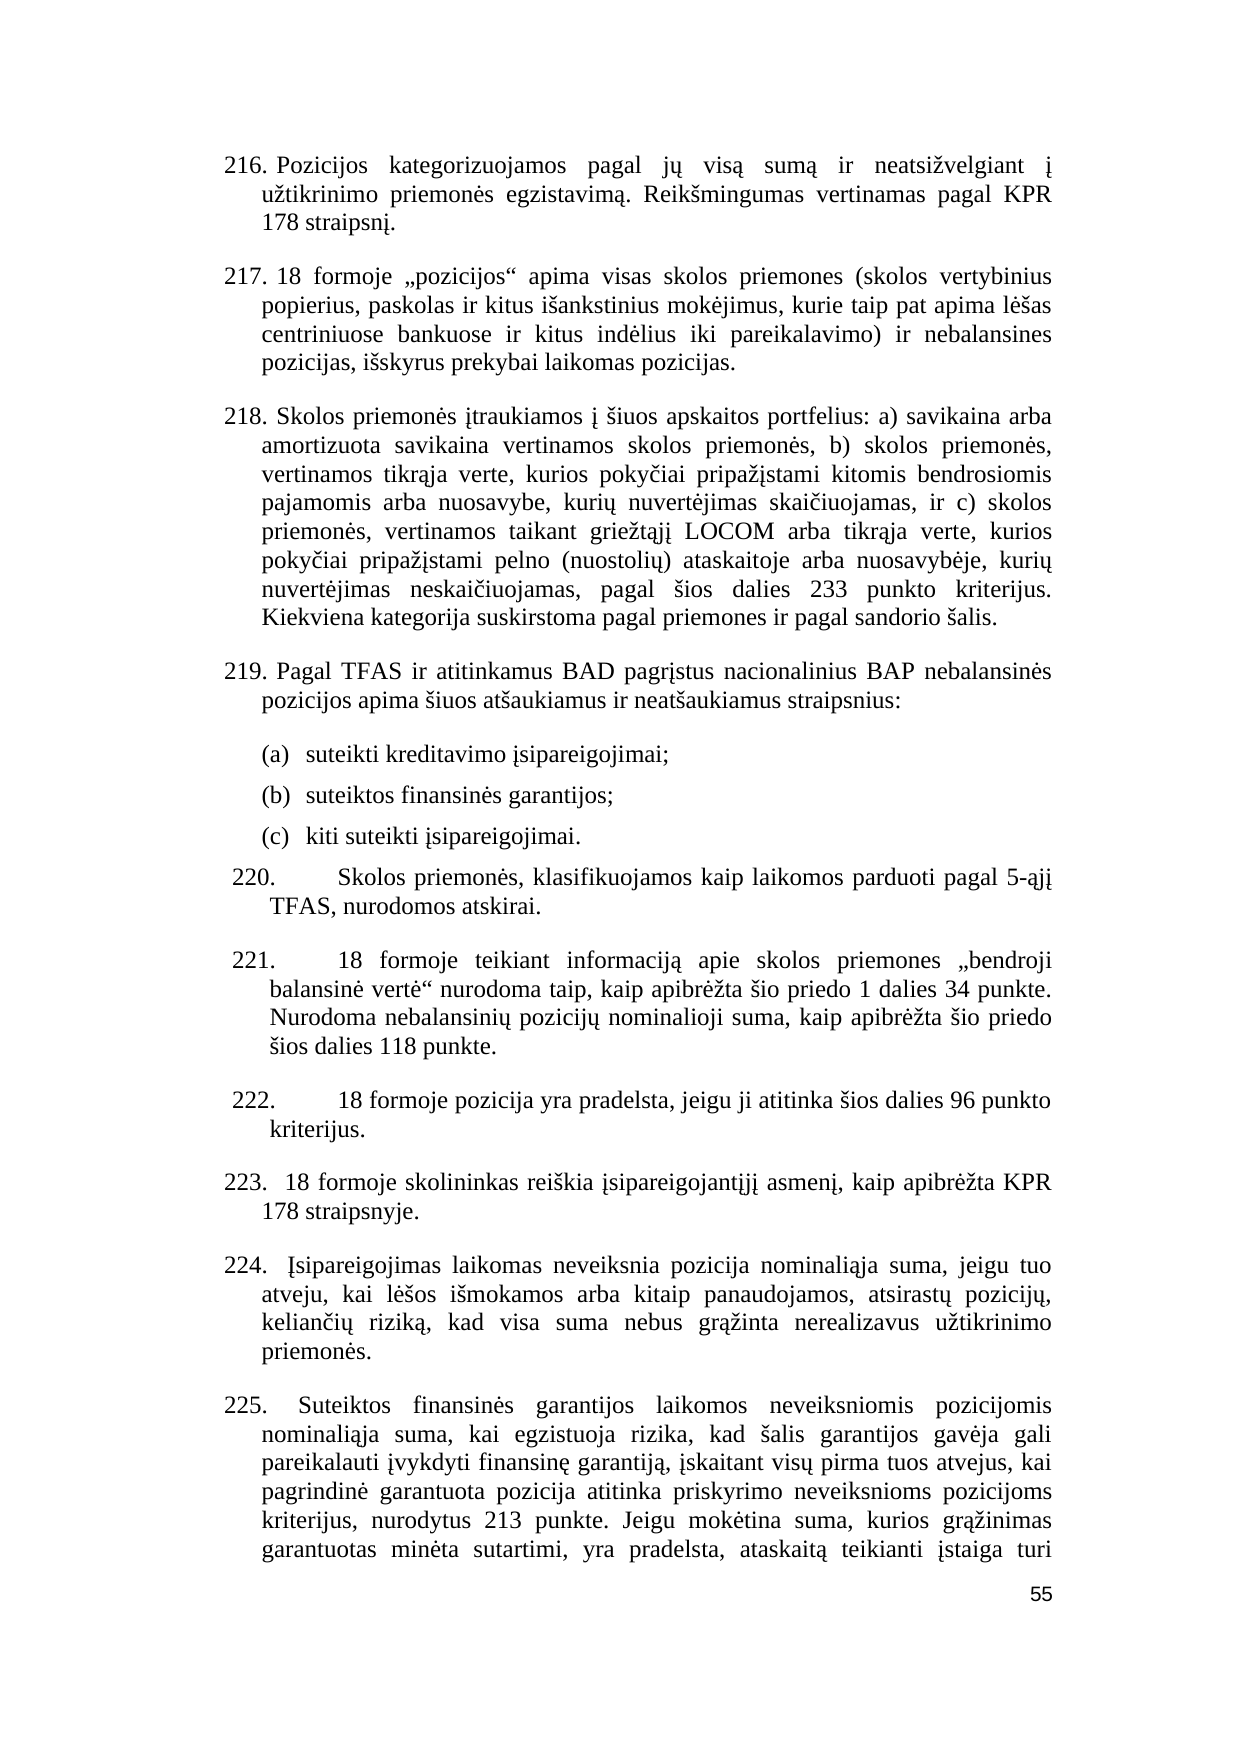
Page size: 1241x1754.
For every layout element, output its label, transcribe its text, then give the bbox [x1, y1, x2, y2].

text 18 formoje „pozicijos“ apima visas skolos priemones (skolos vertybinius popierius, paskolas ir kitus išankstinius mokėjimus, kurie taip pat apima lėšas centriniuose bankuose ir kitus indėlius iki pareikalavimo) ir nebalansines pozicijas, išskyrus prekybai laikomas pozicijas. [224, 261, 1053, 376]
text Skolos priemonės, klasifikuojamos kaip laikomos parduoti pagal 5-ąjį TFAS, nurodomos atskirai. [232, 862, 1053, 920]
list suteiktos finansinės garantijos; [261, 780, 1053, 809]
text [224, 1390, 1053, 1562]
text Pagal TFAS ir atitinkamus BAD pagrįstus nacionalinius BAP nebalansinės pozicijos apima šiuos atšaukiamus ir neatšaukiamus straipsnius: [224, 656, 1053, 714]
list suteikti kreditavimo įsipareigojimai; [261, 739, 1053, 767]
list kiti suteikti įsipareigojimai. [261, 821, 1053, 850]
text Įsipareigojimas laikomas neveiksnia pozicija nominaliąja suma, jeigu tuo atveju, kai lėšos išmokamos arba kitaip panaudojamos, atsirastų pozicijų, keliančių riziką, kad visa suma nebus grąžinta nerealizavus užtikrinimo priemonės. [224, 1250, 1053, 1365]
text 18 formoje teikiant informaciją apie skolos priemones „bendroji balansinė vertė“ nurodoma taip, kaip apibrėžta šio priedo 1 dalies 34 punkte. Nurodoma nebalansinių pozicijų nominalioji suma, kaip apibrėžta šio priedo šios dalies 118 punkte. [232, 945, 1053, 1060]
text Pozicijos kategorizuojamos pagal jų visą sumą ir neatsižvelgiant į užtikrinimo priemonės egzistavimą. Reikšmingumas vertinamas pagal KPR 178 straipsnį. [224, 150, 1053, 236]
text 18 formoje skolininkas reiškia įsipareigojantįjį asmenį, kaip apibrėžta KPR 178 straipsnyje. [224, 1167, 1053, 1225]
text 18 formoje pozicija yra pradelsta, jeigu ji atitinka šios dalies 96 punkto kriterijus. [232, 1085, 1053, 1142]
text Skolos priemonės įtraukiamos į šiuos apskaitos portfelius: a) savikaina arba amortizuota savikaina vertinamos skolos priemonės, b) skolos priemonės, vertinamos tikrąja verte, kurios pokyčiai pripažįstami kitomis bendrosiomis pajamomis arba nuosavybe, kurių nuvertėjimas skaičiuojamas, ir c) skolos priemonės, vertinamos taikant griežtąjį LOCOM arba tikrąja verte, kurios pokyčiai pripažįstami pelno (nuostolių) ataskaitoje arba nuosavybėje, kurių nuvertėjimas neskaičiuojamas, pagal šios dalies 233 punkto kriterijus. Kiekviena kategorija suskirstoma pagal priemones ir pagal sandorio šalis. [224, 401, 1053, 631]
